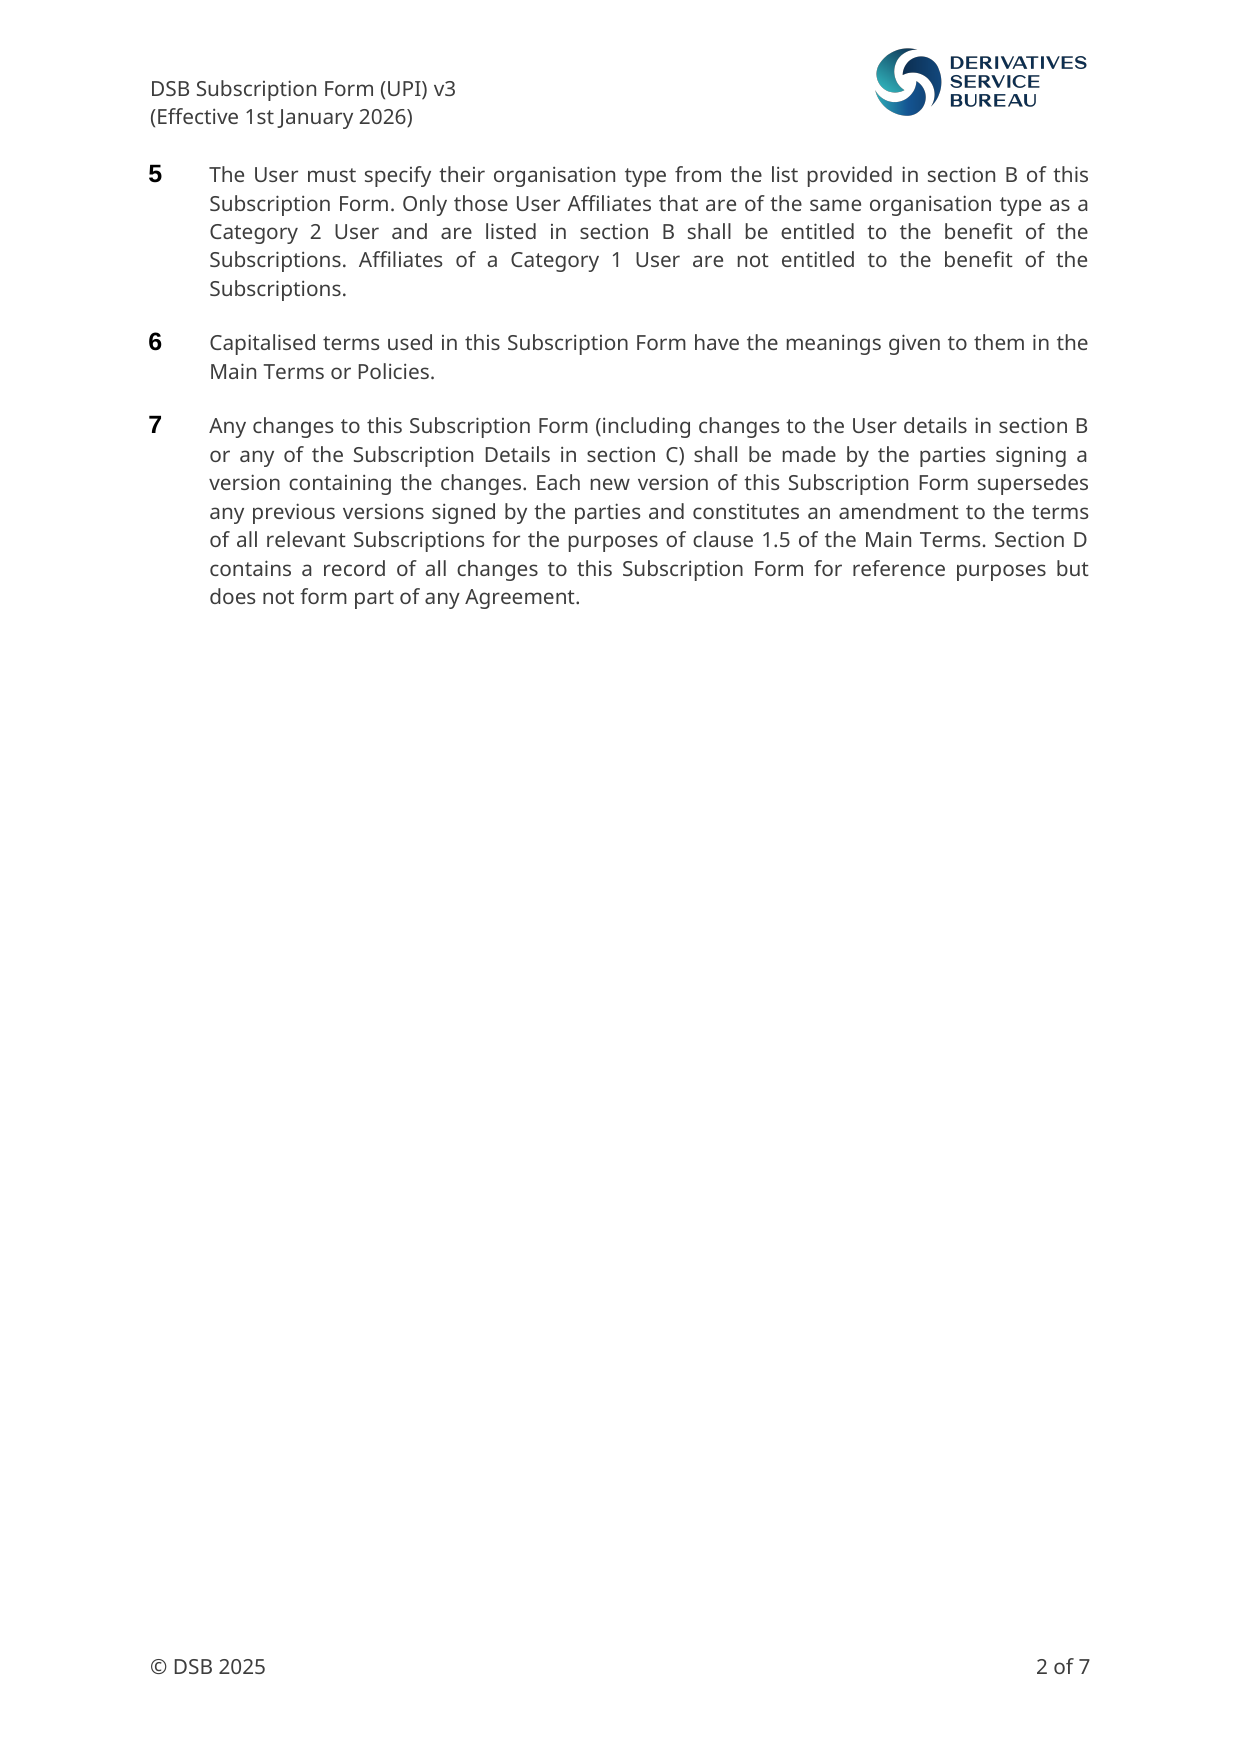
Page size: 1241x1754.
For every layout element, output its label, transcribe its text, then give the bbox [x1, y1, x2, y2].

picture [871, 40, 1091, 122]
list Capitalised terms used in this Subscription Form have the meanings given to them in the Main Terms or Policies. [162, 327, 1090, 385]
list The User must specify their organisation type from the list provided in section B of this Subscription Form. Only those User Affiliates that are of the same organisation type as a Category 2 User and are listed in section B shall be entitled to the benefit of the Subscriptions. Affiliates of a Category 1 User are not entitled to the benefit of the Subscriptions. [162, 159, 1090, 302]
list Any changes to this Subscription Form (including changes to the User details in section B or any of the Subscription Details in section C) shall be made by the parties signing a version containing the changes. Each new version of this Subscription Form supersedes any previous versions signed by the parties and constitutes an amendment to the terms of all relevant Subscriptions for the purposes of clause 1.5 of the Main Terms. Section D contains a record of all changes to this Subscription Form for reference purposes but does not form part of any Agreement. [162, 410, 1090, 611]
